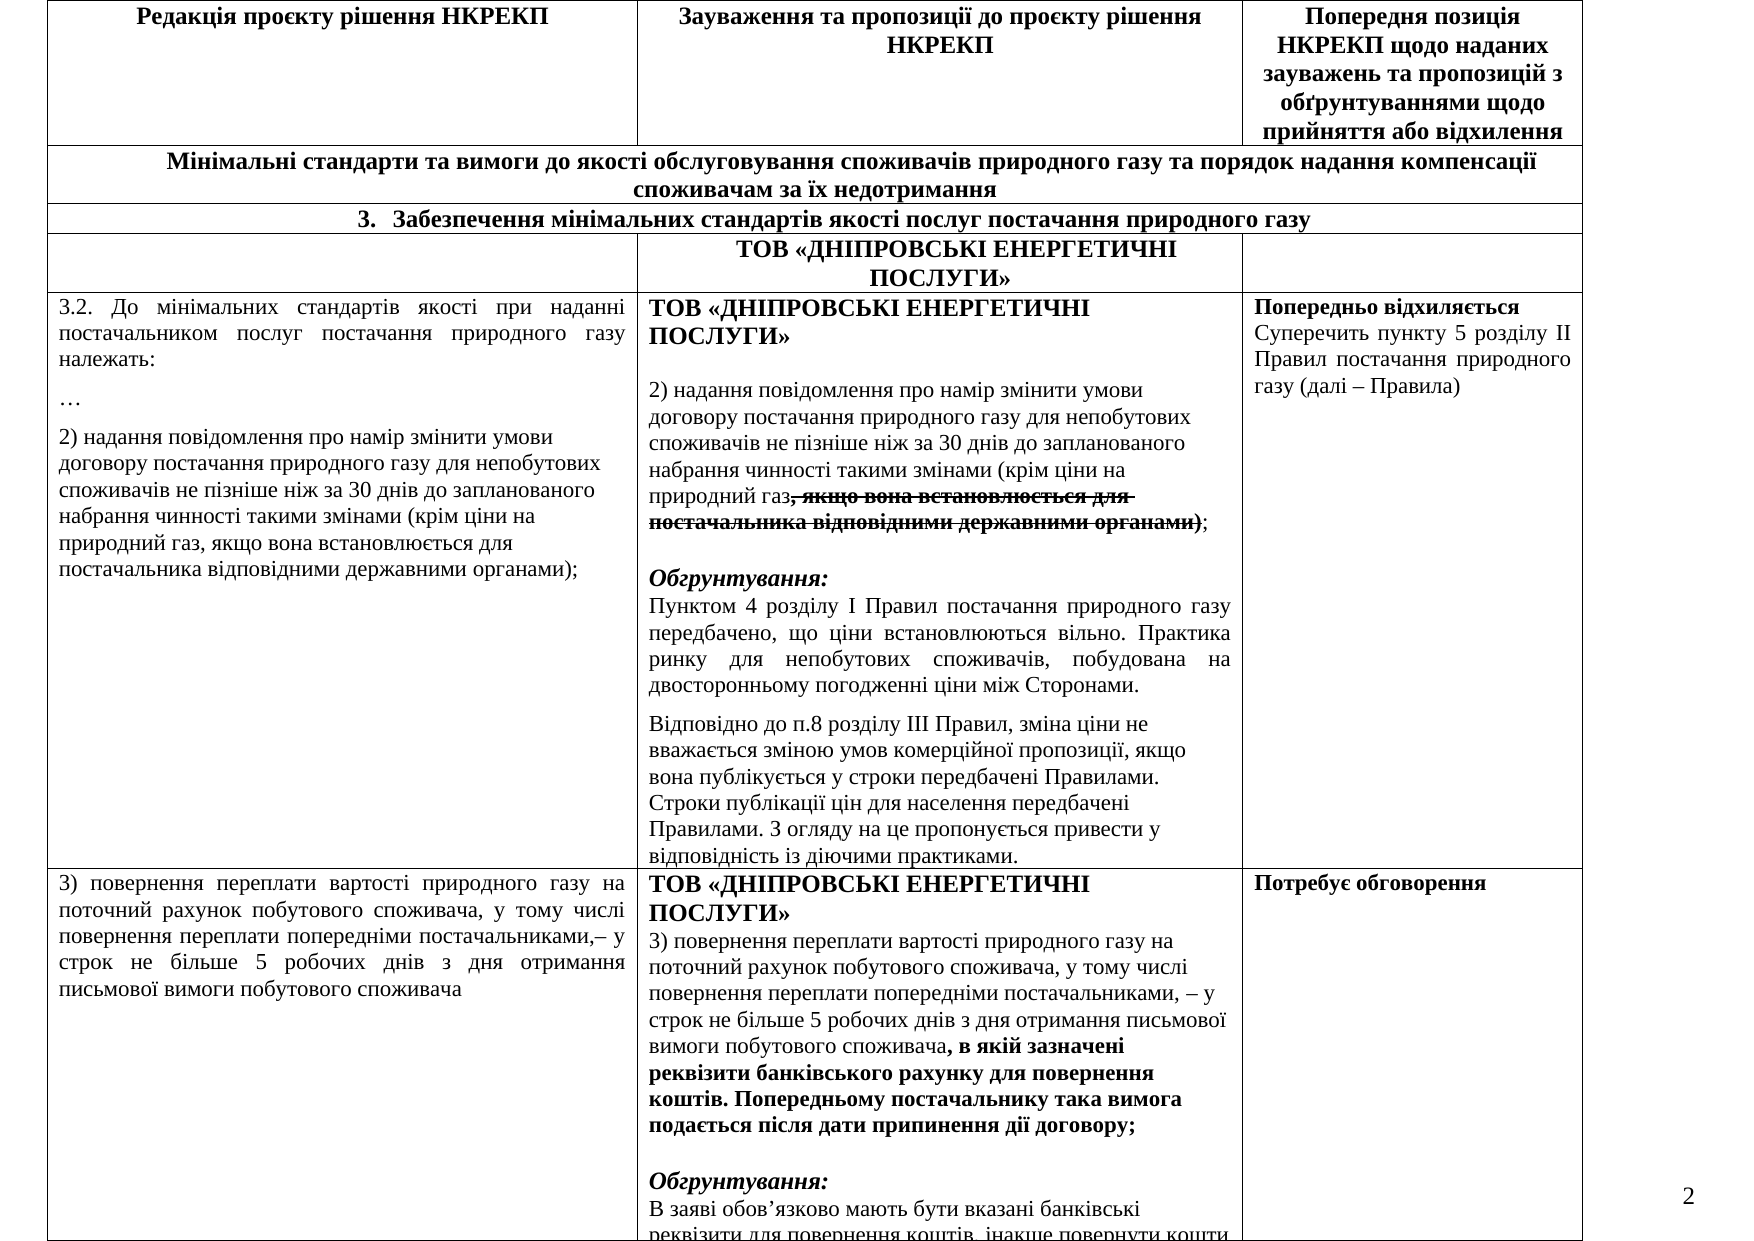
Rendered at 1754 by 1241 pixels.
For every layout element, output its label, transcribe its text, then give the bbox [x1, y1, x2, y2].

table_cell ТОВ «ДНІПРОВСЬКІ ЕНЕРГЕТИЧНІ ПОСЛУГИ» [638, 234, 1242, 292]
table_header Редакція проєкту рішення НКРЕКП [48, 1, 637, 145]
table_header Попередня позиція НКРЕКП щодо наданих зауважень та пропозицій з обґрунтуваннями щодо прийняття або відхилення [1243, 1, 1582, 145]
table_cell 3. Забезпечення мінімальних стандартів якості послуг постачання природного газу [48, 204, 1582, 233]
table_header Зауваження та пропозиції до проєкту рішення НКРЕКП [638, 1, 1242, 145]
table_cell 3.2. До мінімальних стандартів якості при наданні постачальником послуг постачання природного газу належать: … 2) надання повідомлення про намір змінити умови договору постачання природного газу для непобутових споживачів не пізніше ніж за 30 днів до запланованого набрання чинності такими змінами (крім ціни на природний газ, якщо вона встановлюється для постачальника відповідними державними органами); [48, 293, 637, 868]
table_cell Потребує обговорення [1243, 869, 1582, 1240]
table_cell 3) повернення переплати вартості природного газу на поточний рахунок побутового споживача, у тому числі повернення переплати попередніми постачальниками,– у строк не більше 5 робочих днів з дня отримання письмової вимоги побутового споживача [48, 869, 637, 1240]
table_cell ТОВ «ДНІПРОВСЬКІ ЕНЕРГЕТИЧНІ ПОСЛУГИ» 2) надання повідомлення про намір змінити умови договору постачання природного газу для непобутових споживачів не пізніше ніж за 30 днів до запланованого набрання чинності такими змінами (крім ціни на природний газ, якщо вона встановлюється для постачальника відповідними державними органами); Обгрунтування: Пунктом 4 розділу І Правил постачання природного газу передбачено, що ціни встановлюються вільно. Практика ринку для непобутових споживачів, побудована на двосторонньому погодженні ціни між Сторонами. Відповідно до п.8 розділу ІІІ Правил, зміна ціни не вважається зміною умов комерційної пропозиції, якщо вона публікується у строки передбачені Правилами. Строки публікації цін для населення передбачені Правилами. З огляду на це пропонується привести у відповідність із діючими практиками. [638, 293, 1242, 868]
table_cell [48, 234, 637, 292]
table_cell ТОВ «ДНІПРОВСЬКІ ЕНЕРГЕТИЧНІ ПОСЛУГИ» 3) повернення переплати вартості природного газу на поточний рахунок побутового споживача, у тому числі повернення переплати попередніми постачальниками, – у строк не більше 5 робочих днів з дня отримання письмової вимоги побутового споживача, в якій зазначені реквізити банківського рахунку для повернення коштів. Попередньому постачальнику така вимога подається після дати припинення дії договору; Обгрунтування: В заяві обов’язково мають бути вказані банківські реквізити для повернення коштів, інакше повернути кошти неможливо. Крім того, Споживач може ініціювати зміну постачальника, при цьому подати заяву до завершення дії договору, коли остаточний обсяг споживання ще не буде визначений і не буде відоме сальдо розрахунків. [638, 869, 1242, 1240]
table_cell [1243, 234, 1582, 292]
table_cell Мінімальні стандарти та вимоги до якості обслуговування споживачів природного газу та порядок надання компенсації споживачам за їх недотримання [48, 146, 1582, 203]
table_cell Попередньо відхиляється Суперечить пункту 5 розділу ІІ Правил постачання природного газу (далі – Правила) [1243, 293, 1582, 868]
